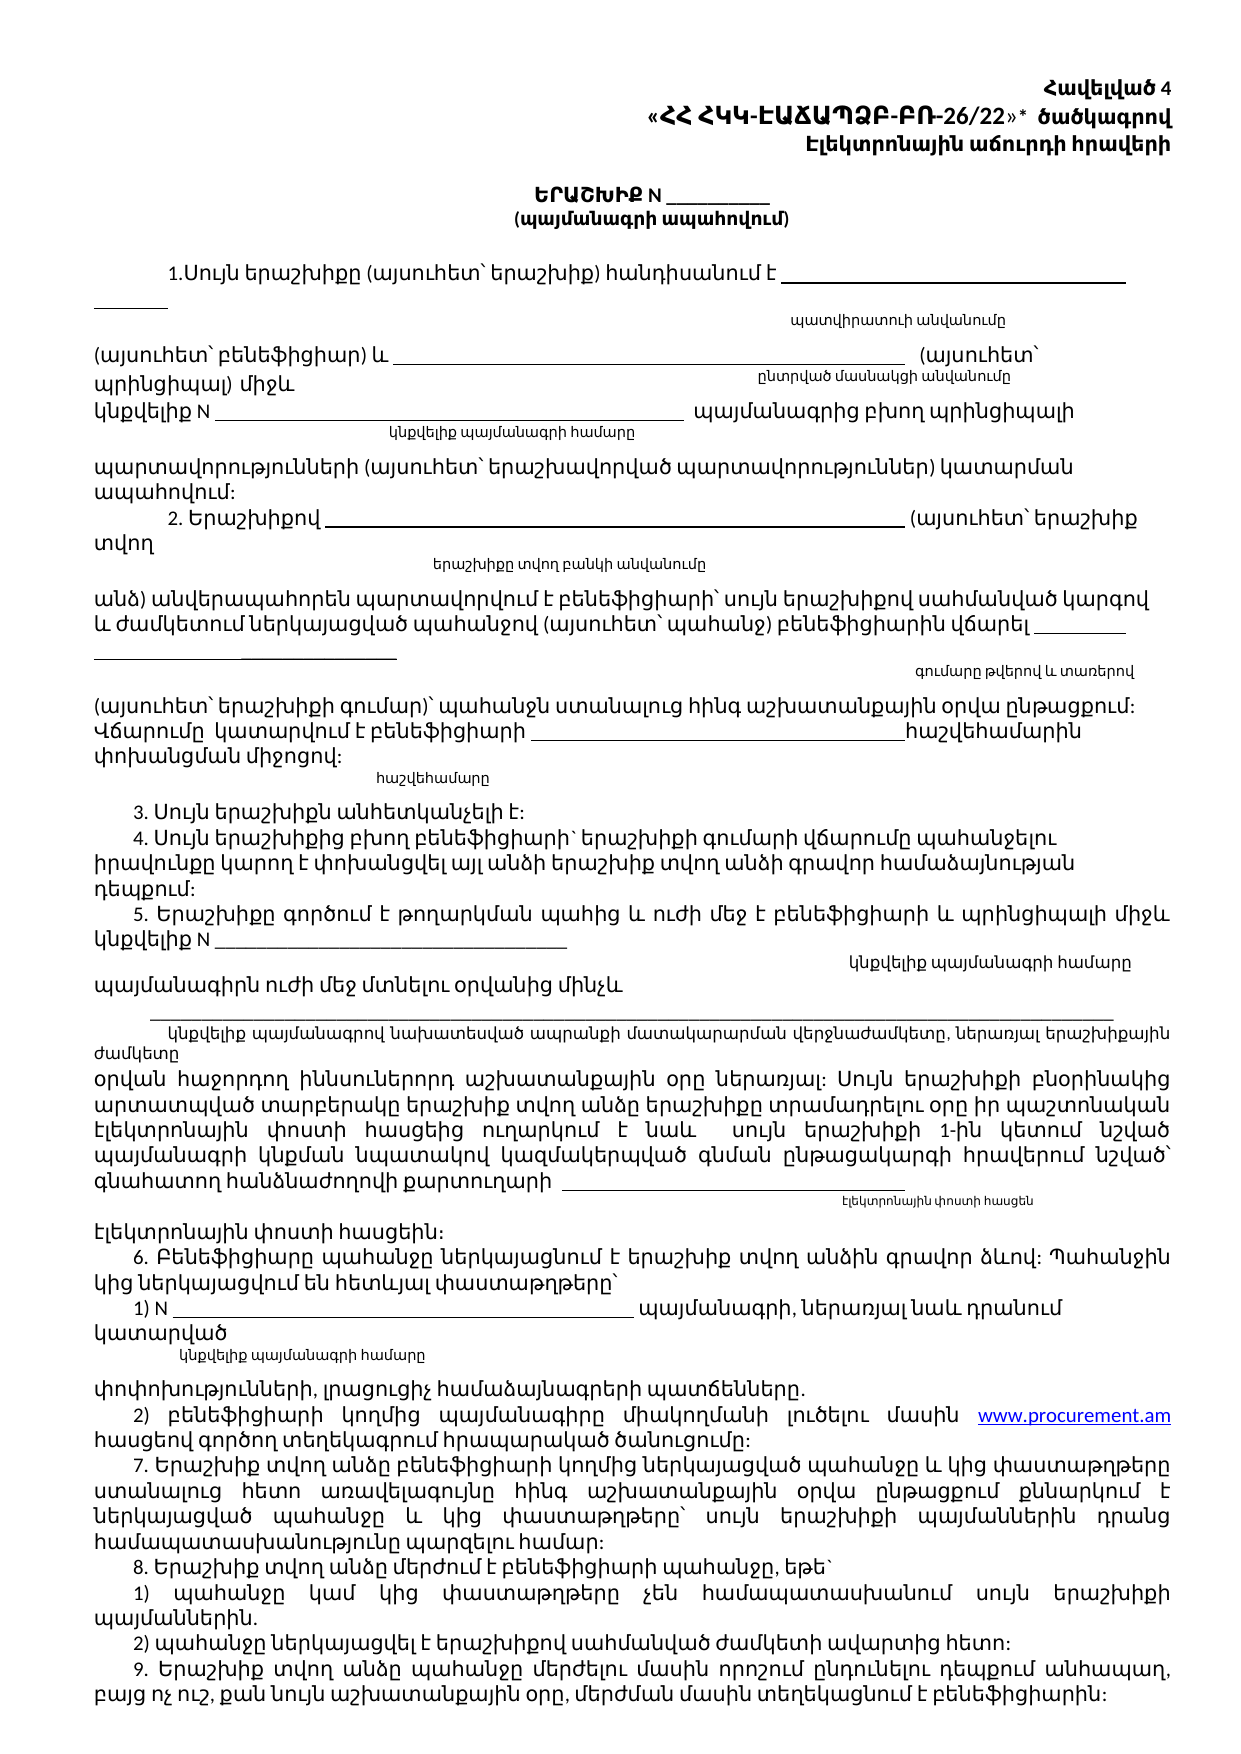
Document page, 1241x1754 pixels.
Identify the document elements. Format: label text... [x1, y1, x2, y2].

text 1) պահանջը կամ կից փաստաթղթերը չեն համապատասխանում սույն երաշխիքի պայմաններին. [94, 1580, 1171, 1631]
text կնքվելիք պայմանագրի համարը [94, 423, 1171, 454]
text պարտավորությունների (այսուհետ՝ երաշխավորված պարտավորություններ) կատարման ապահովում: [94, 454, 1171, 505]
text 9. Երաշխիք տվող անձը պահանջը մերժելու մասին որոշում ընդունելու դեպքում անհապաղ, բայց ոչ ուշ, քան նույն աշխատանքային օրը, մերժման մասին տեղեկացնում է բենեֆիցիարին: [94, 1656, 1171, 1707]
text 4. Սույն երաշխիքից բխող բենեֆիցիարի` երաշխիքի գումարի վճարումը պահանջելու իրավունքը կարող է փոխանցվել այլ անձի երաշխիք տվող անձի գրավոր համաձայնության դեպքում: [94, 825, 1171, 901]
text օրվան հաջորդող իննսուներորդ աշխատանքային օրը ներառյալ: Սույն երաշխիքի բնօրինակից արտատպված տարբերակը երաշխիք տվող անձը երաշխիքը տրամադրելու օրը իր պաշտոնական էլեկտրոնային փոստի հասցեից ուղարկում է նաև սույն երաշխիքի 1-ին կետում նշված պայմանագրի կնքման նպատակով կազմակերպված գնման ընթացակարգի հրավերում նշված՝ գնահատող հանձնաժողովի քարտուղարի [94, 1066, 1171, 1193]
text 6. Բենեֆիցիարը պահանջը ներկայացնում է երաշխիք տվող անձին գրավոր ձևով: Պահանջին կից ներկայացվում են հետևյալ փաստաթղթերը՝ [94, 1244, 1171, 1295]
text ԵՐԱՇԽԻՔ N __________ [94, 182, 1171, 207]
text 8. Երաշխիք տվող անձը մերժում է բենեֆիցիարի պահանջը, եթե` [94, 1554, 1171, 1580]
text (այսուհետ՝ երաշխիքի գումար)՝ պահանջն ստանալուց հինգ աշխատանքային օրվա ընթացքում: Վճարումը կատարվում է բենեֆիցիարի հաշվեհամարին փոխանցման միջոցով: [94, 693, 1171, 769]
text (այսուհետ՝ բենեֆիցիար) և (այսուհետ՝ պրինցիպալ) միջև ընտրված մասնակցի անվանումը [94, 342, 1171, 398]
text 7. Երաշխիք տվող անձը բենեֆիցիարի կողմից ներկայացված պահանջը և կից փաստաթղթերը ստանալուց հետո առավելագույնը հինգ աշխատանքային օրվա ընթացքում քննարկում է ներկայացված պահանջը և կից փաստաթղթերը՝ սույն երաշխիքի պայմաններին դրանց համապատասխանությունը պարզելու համար: [94, 1453, 1171, 1554]
text 1.Սույն երաշխիքը (այսուհետ՝ երաշխիք) հանդիսանում է [94, 261, 1171, 311]
text 2) բենեֆիցիարի կողմից պայմանագիրը միակողմանի լուծելու մասին www.procurement.am հասցեով գործող տեղեկագրում հրապարակած ծանուցումը: [94, 1402, 1171, 1453]
text Հավելված 4 [94, 75, 1171, 100]
text գումարը թվերով և տառերով [831, 662, 1171, 693]
text 2) պահանջը ներկայացվել է երաշխիքով սահմանված ժամկետի ավարտից հետո: [94, 1631, 1171, 1656]
text կնքվելիք N պայմանագրից բխող պրինցիպալի [94, 398, 1171, 423]
list _____________________________________________________________________________________________ [94, 998, 1171, 1023]
text էլեկտրոնային փոստի հասցեին։ [94, 1219, 1171, 1244]
text փոփոխությունների, լրացուցիչ համաձայնագրերի պատճենները. [94, 1376, 1171, 1402]
text (պայմանագրի ապահովում) [94, 207, 1171, 230]
text Էլեկտրոնային աճուրդի հրավերի [94, 131, 1171, 156]
text կնքվելիք պայմանագրի համարը [610, 952, 1171, 972]
text պատվիրատուի անվանումը [684, 311, 1171, 342]
text 2. Երաշխիքով (այսուհետ՝ երաշխիք տվող [94, 505, 1171, 556]
text երաշխիքը տվող բանկի անվանումը [94, 556, 1171, 586]
text 3. Սույն երաշխիքն անհետկանչելի է: [94, 799, 1171, 825]
text հաշվեհամարը [94, 769, 1171, 799]
text 5. Երաշխիքը գործում է թողարկման պահից և ուժի մեջ է բենեֆիցիարի և պրինցիպալի միջև կնքվելիք N __________________________________ [94, 901, 1171, 952]
text անձ) անվերապահորեն պարտավորվում է բենեֆիցիարի՝ սույն երաշխիքով սահմանված կարգով և ժամկետում ներկայացված պահանջով (այսուհետ՝ պահանջ) բենեֆիցիարին վճարել _______________ [94, 586, 1171, 662]
list պայմանագիրն ուժի մեջ մտնելու օրվանից մինչև [94, 972, 1171, 998]
text «ՀՀ ՀԿԿ-ԷԱՃԱՊՁԲ-ԲՌ-26/22»* ծածկագրով [94, 100, 1171, 131]
text էլեկտրոնային փոստի հասցեն [94, 1193, 1171, 1219]
list կնքվելիք պայմանագրով նախատեսված ապրանքի մատակարարման վերջնաժամկետը, ներառյալ երաշխիքային ժամկետը [94, 1023, 1171, 1064]
text կնքվելիք պայմանագրի համարը [94, 1346, 1171, 1376]
text 1) N պայմանագրի, ներառյալ նաև դրանում կատարված [94, 1295, 1171, 1346]
